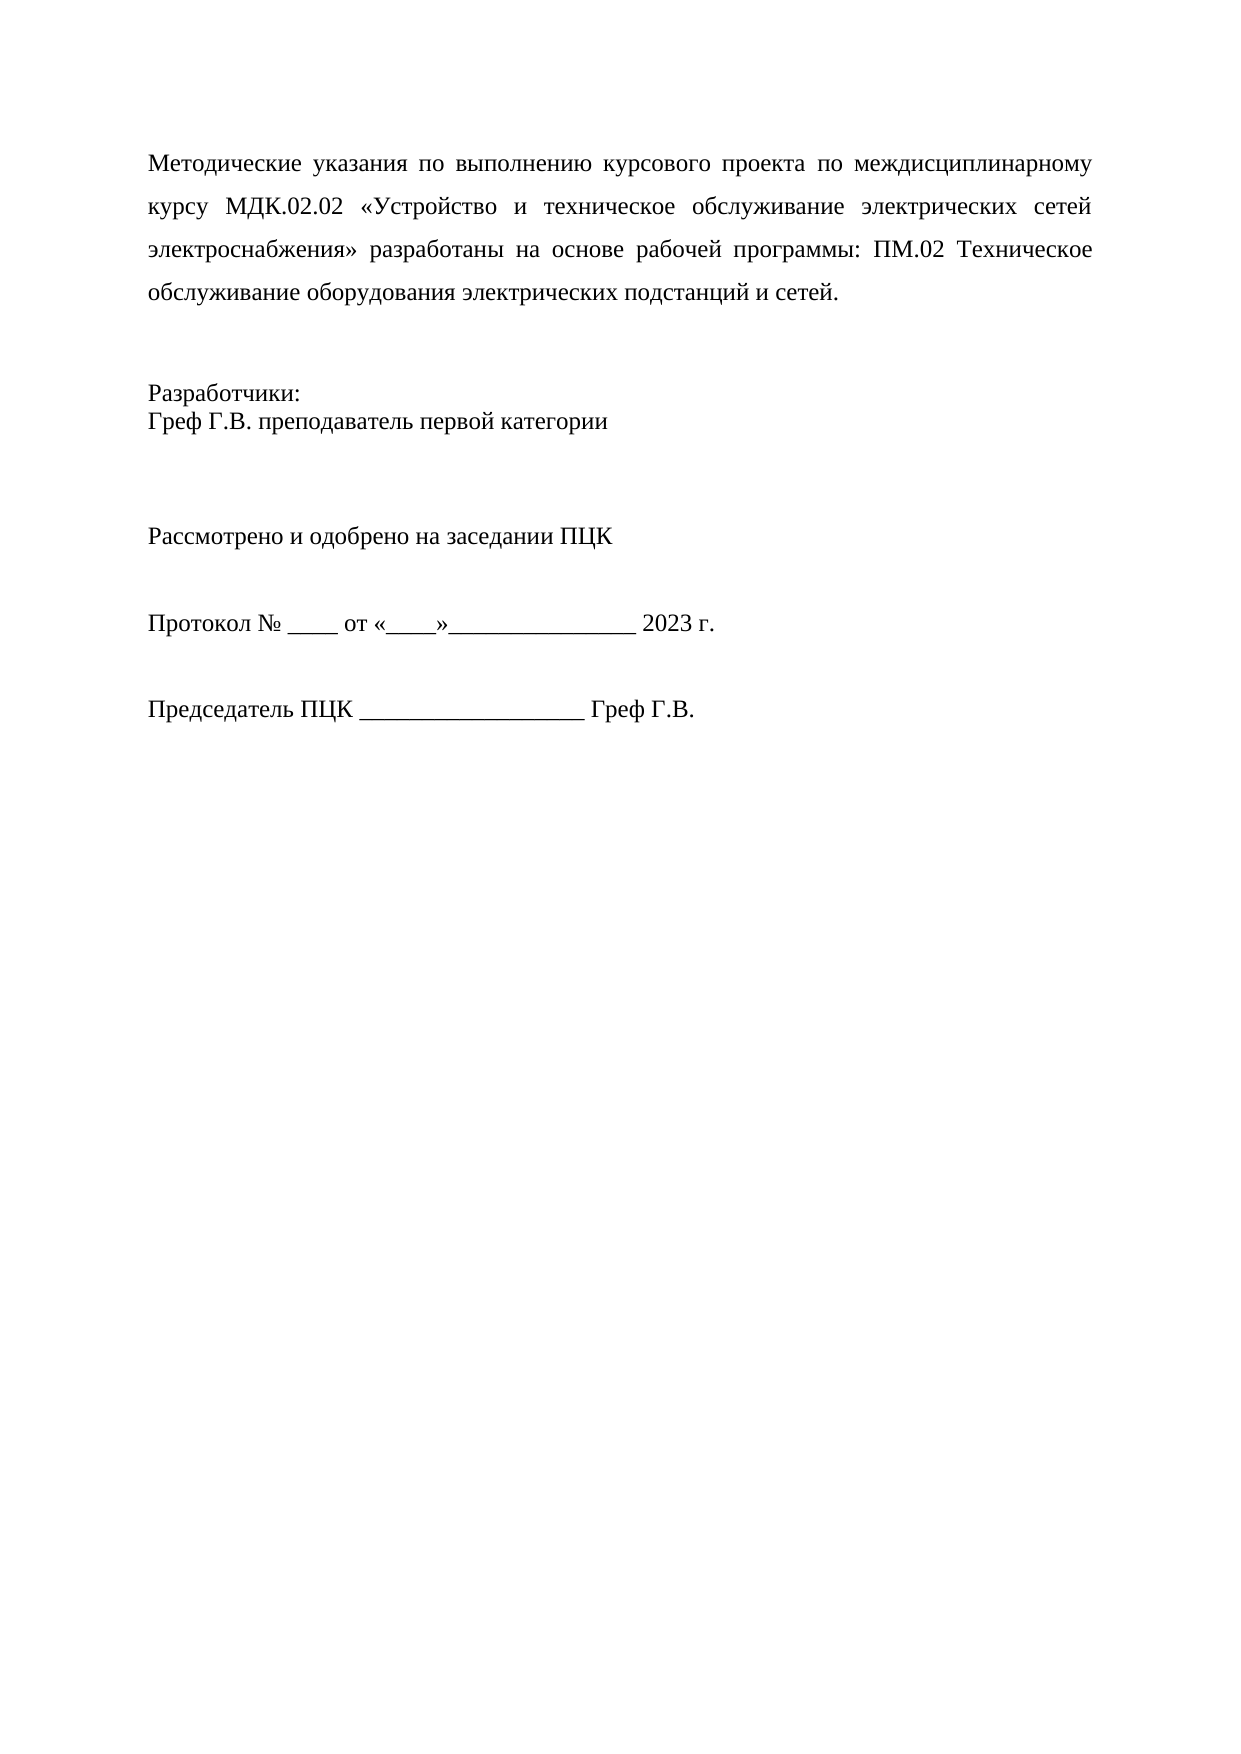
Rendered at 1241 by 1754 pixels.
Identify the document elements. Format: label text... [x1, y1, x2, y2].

text Греф Г.В. преподаватель первой категории [148, 406, 1092, 435]
text Протокол № ____ от «____»_______________ 2023 г. [148, 608, 1092, 636]
text Методические указания по выполнению курсового проекта по междисциплинарному курсу МДК.02.02 «Устройство и техническое обслуживание электрических сетей электроснабжения» разработаны на основе рабочей программы: ПМ.02 Техническое обслуживание оборудования электрических подстанций и сетей. [148, 148, 1092, 306]
text Председатель ПЦК __________________ Греф Г.В. [148, 694, 1092, 723]
text Рассмотрено и одобрено на заседании ПЦК [148, 521, 1092, 550]
text Разработчики: [148, 378, 1092, 406]
